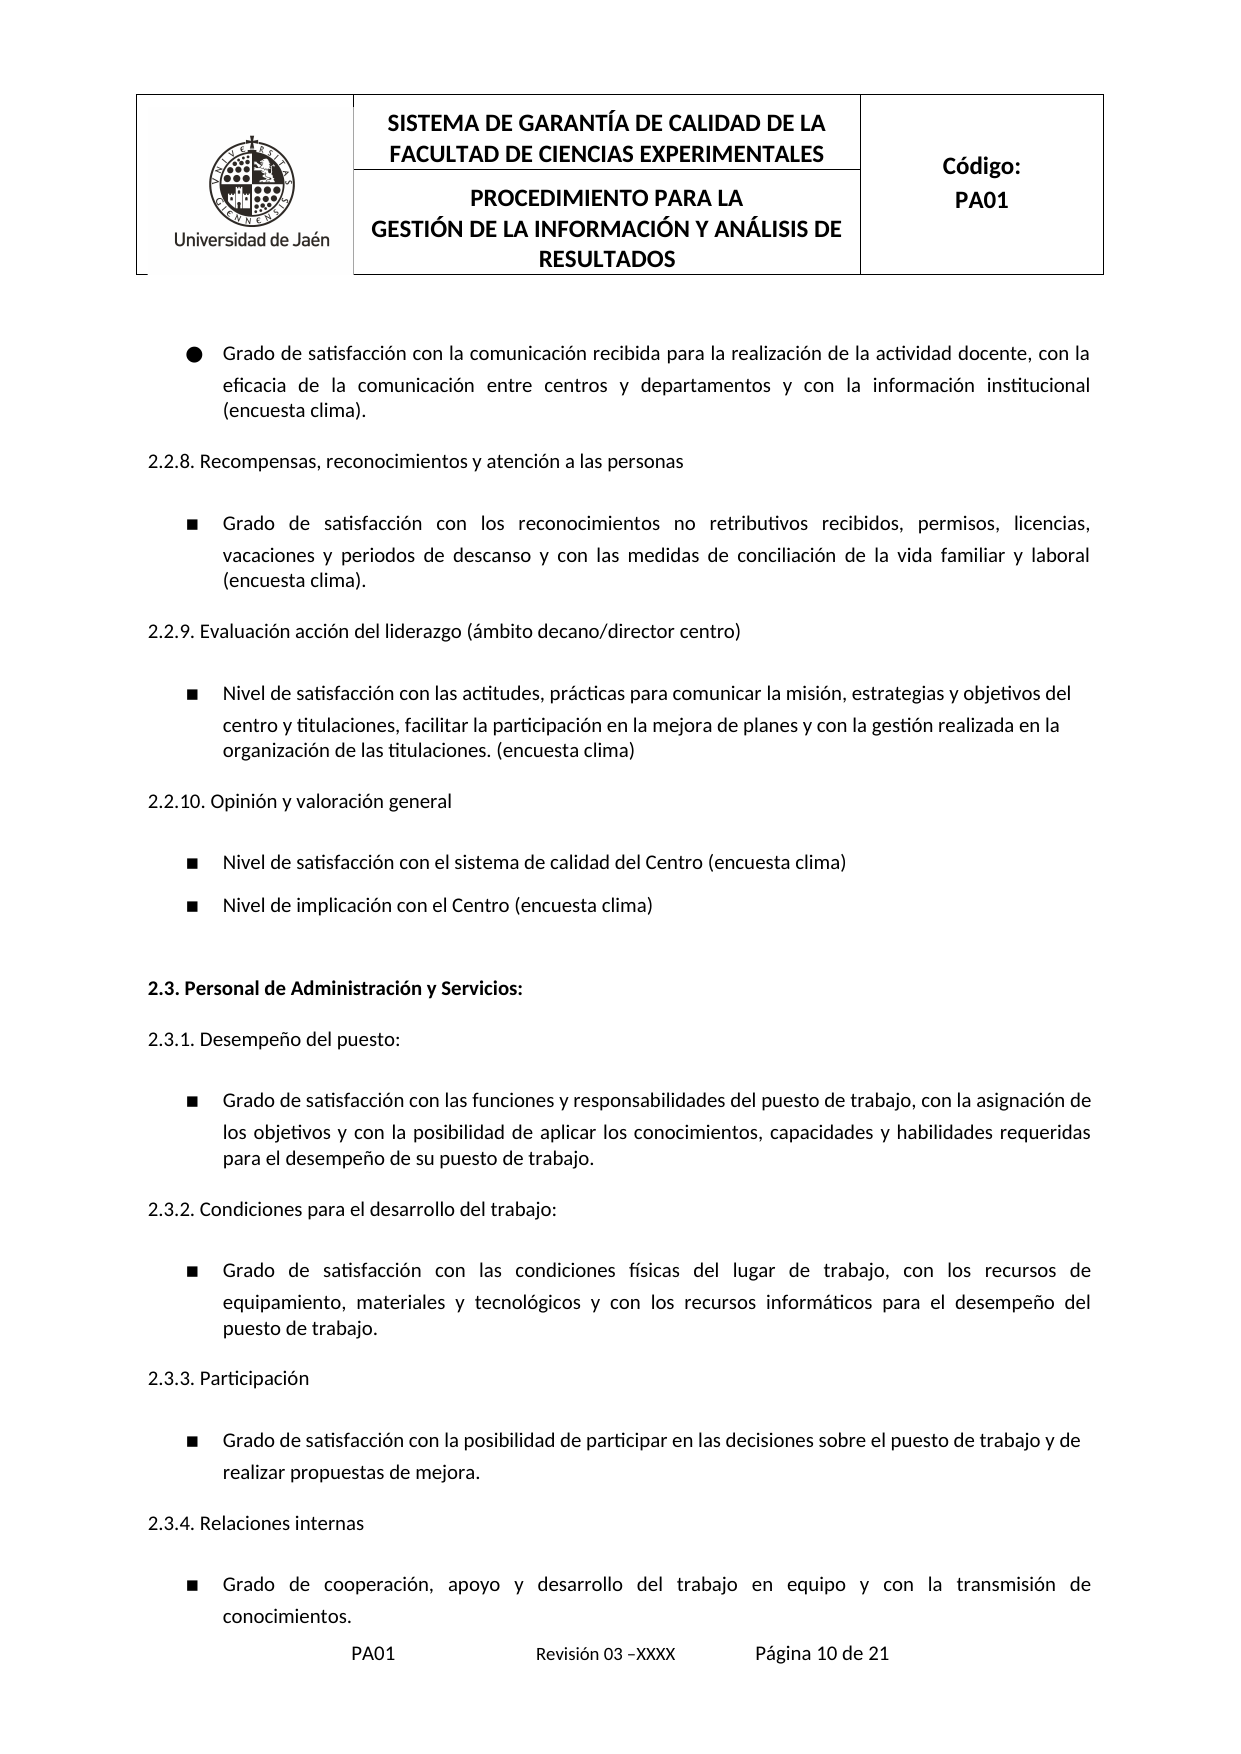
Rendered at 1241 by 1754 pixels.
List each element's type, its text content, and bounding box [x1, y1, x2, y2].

list Grado de cooperación, apoyo y desarrollo del trabajo en equipo y con la transmisión de conocimientos. [185, 1561, 1092, 1629]
text 2.2.10. Opinión y valoración general [148, 788, 1092, 813]
list Grado de satisfacción con las funciones y responsabilidades del puesto de trabajo, con la asignación de los objetivos y con la posibilidad de aplicar los conocimientos, capacidades y habilidades requeridas para el desempeño de su puesto de trabajo. [185, 1077, 1092, 1170]
list Nivel de satisfacción con las actitudes, prácticas para comunicar la misión, estrategias y objetivos del centro y titulaciones, facilitar la participación en la mejora de planes y con la gestión realizada en la organización de las titulaciones. (encuesta clima) [185, 669, 1092, 763]
text 2.2.8. Recompensas, reconocimientos y atención a las personas [148, 448, 1092, 474]
text 2.3.4. Relaciones internas [148, 1510, 1092, 1535]
list Grado de satisfacción con los reconocimientos no retributivos recibidos, permisos, licencias, vacaciones y periodos de descanso y con las medidas de conciliación de la vida familiar y laboral (encuesta clima). [185, 499, 1092, 593]
list Grado de satisfacción con las condiciones físicas del lugar de trabajo, con los recursos de equipamiento, materiales y tecnológicos y con los recursos informáticos para el desempeño del puesto de trabajo. [185, 1247, 1092, 1340]
text 2.3. Personal de Administración y Servicios: [148, 975, 1092, 1001]
list Grado de satisfacción con la comunicación recibida para la realización de la actividad docente, con la eficacia de la comunicación entre centros y departamentos y con la información institucional (encuesta clima). [185, 329, 1092, 423]
text 2.3.2. Condiciones para el desarrollo del trabajo: [148, 1196, 1092, 1221]
list Nivel de implicación con el Centro (encuesta clima) [185, 882, 1092, 924]
text 2.3.3. Participación [148, 1366, 1092, 1391]
text 2.3.1. Desempeño del puesto: [148, 1026, 1092, 1051]
text 2.2.9. Evaluación acción del liderazgo (ámbito decano/director centro) [148, 618, 1092, 644]
picture [147, 107, 354, 275]
list Grado de satisfacción con la posibilidad de participar en las decisiones sobre el puesto de trabajo y de realizar propuestas de mejora. [185, 1416, 1092, 1484]
list Nivel de satisfacción con el sistema de calidad del Centro (encuesta clima) [185, 839, 1092, 882]
